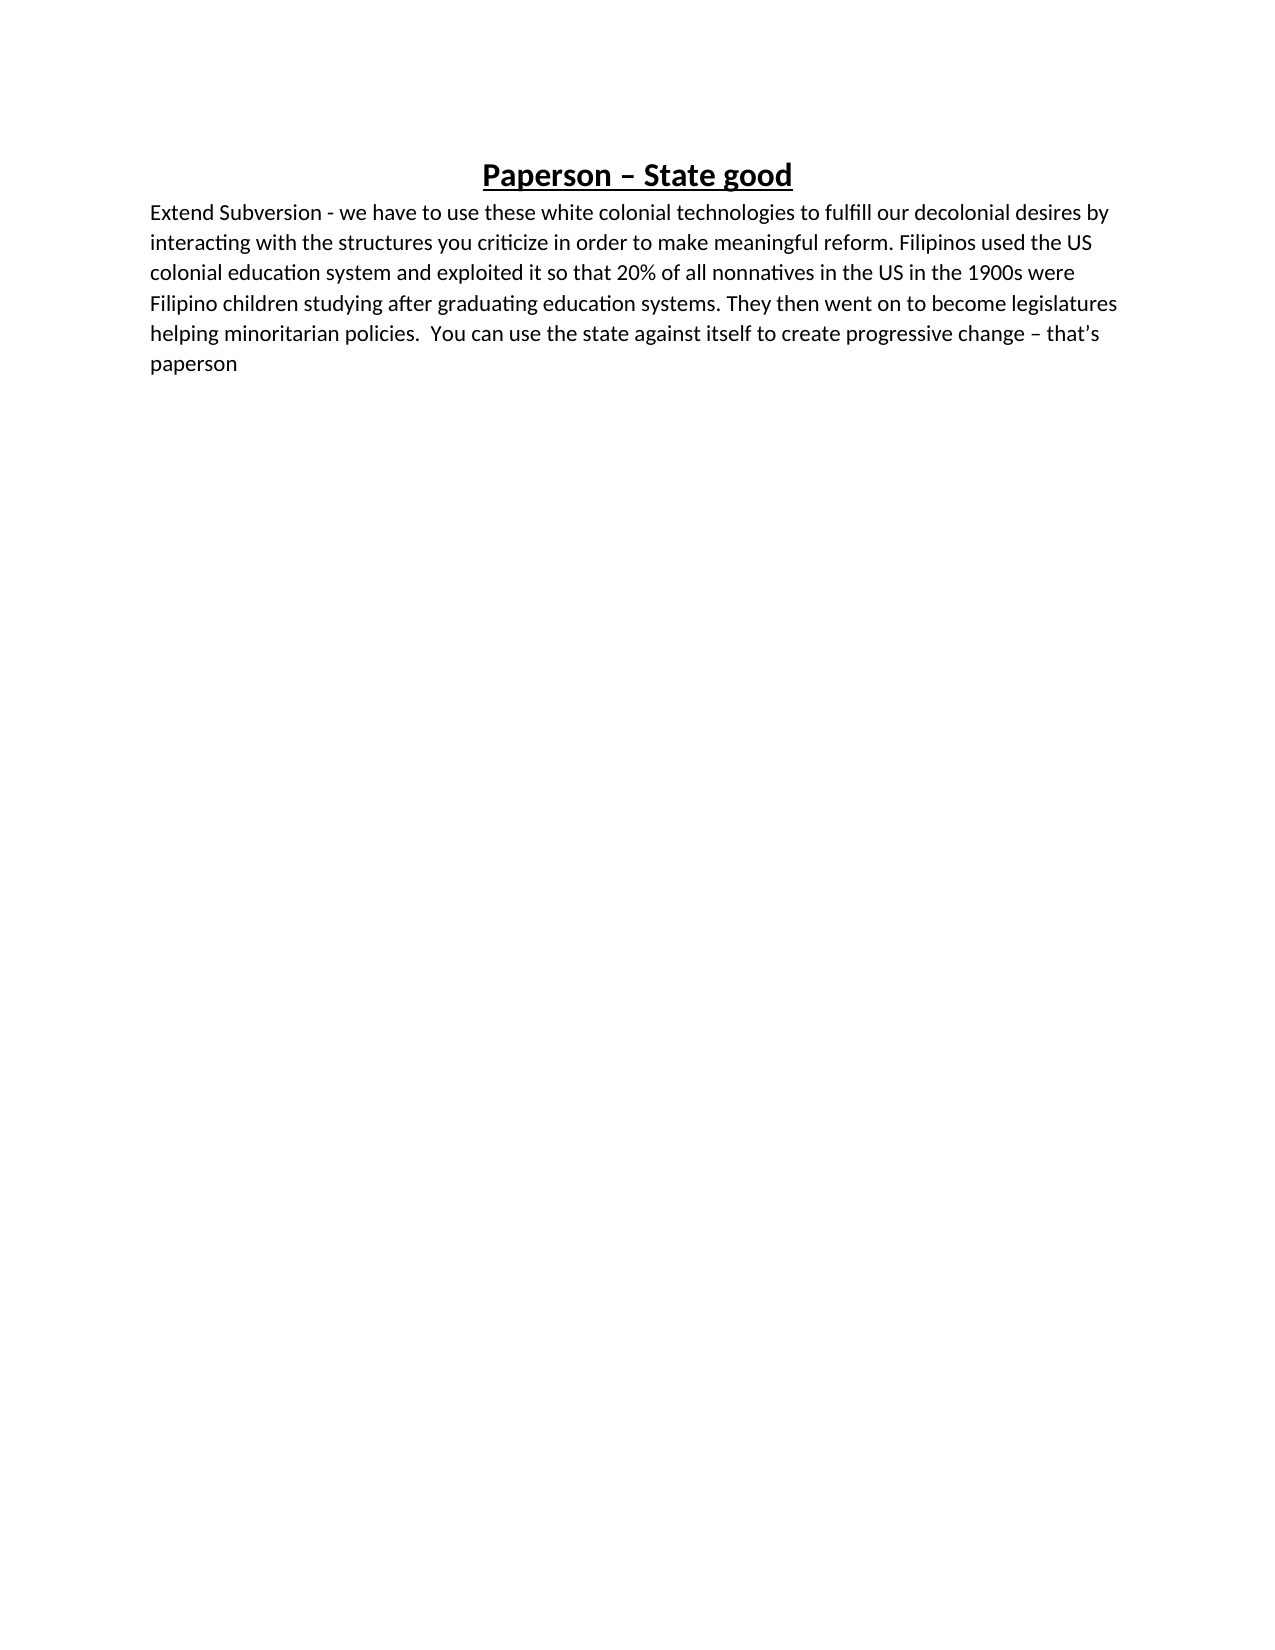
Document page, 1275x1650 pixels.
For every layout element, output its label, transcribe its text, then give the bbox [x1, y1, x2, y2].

text Extend Subversion - we have to use these white colonial technologies to fulfill our decolonial desires by interacting with the structures you criticize in order to make meaningful reform. Filipinos used the US colonial education system and exploited it so that 20% of all nonnatives in the US in the 1900s were Filipino children studying after graduating education systems. They then went on to become legislatures helping minoritarian policies. You can use the state against itself to create progressive change – that’s paperson [150, 198, 1125, 377]
subtitle Paperson – State good [150, 154, 1125, 195]
